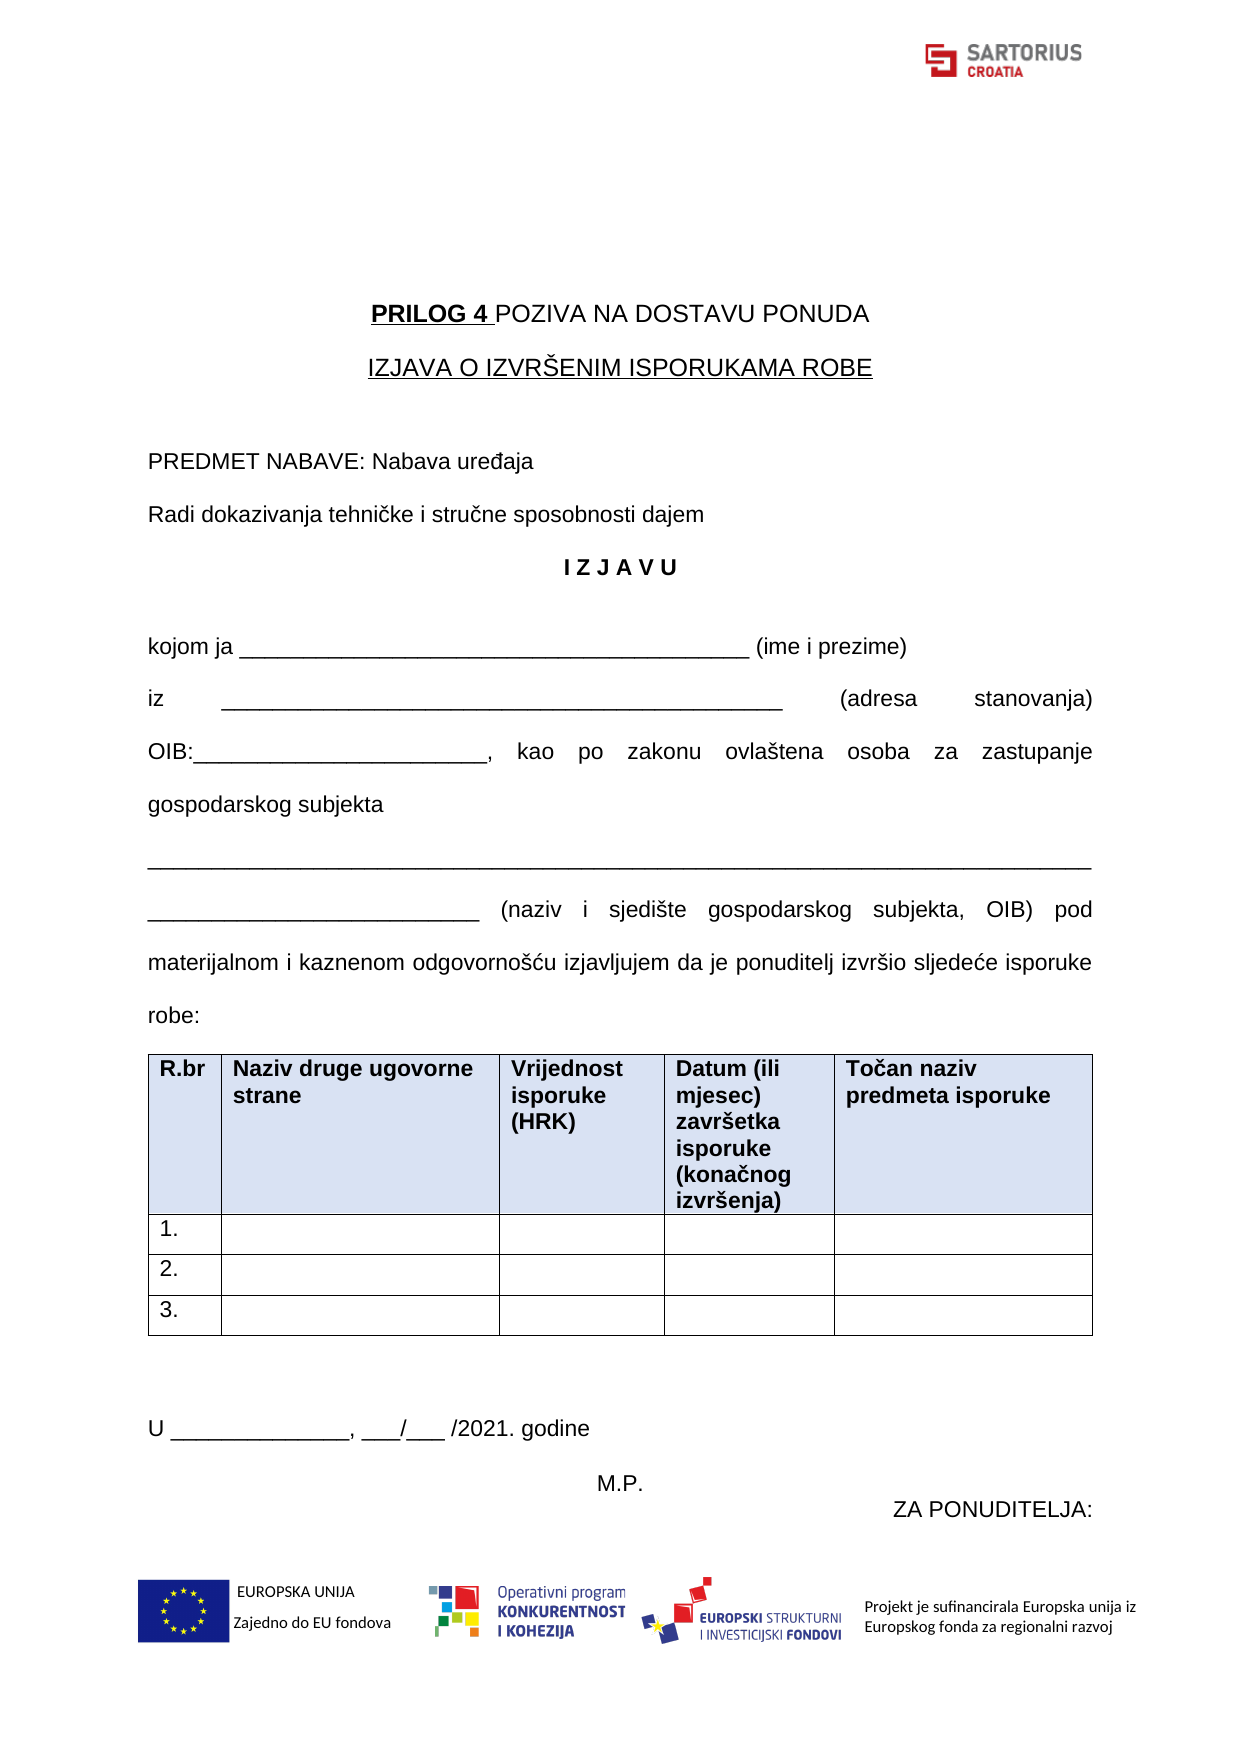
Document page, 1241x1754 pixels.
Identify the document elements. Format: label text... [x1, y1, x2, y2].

text iz ____________________________________________ (adresa stanovanja) OIB:_______________________, kao po zakonu ovlaštena osoba za zastupanje gospodarskog subjekta [148, 685, 1093, 817]
table_cell [665, 1255, 834, 1294]
text ____________________________________________________________________________________________________ (naziv i sjedište gospodarskog subjekta, OIB) pod materijalnom i kaznenom odgovornošću izjavljujem da je ponuditelj izvršio sljedeće isporuke robe: [148, 843, 1093, 1028]
table_cell [222, 1215, 499, 1254]
table_cell [500, 1255, 664, 1294]
table_cell [665, 1215, 834, 1254]
table_header Naziv druge ugovorne strane [222, 1055, 499, 1213]
table_header Točan naziv predmeta isporuke [835, 1055, 1092, 1213]
picture [925, 44, 1082, 77]
table_cell [222, 1255, 499, 1294]
table_cell [835, 1215, 1092, 1254]
text PRILOG 4 POZIVA NA DOSTAVU PONUDA [148, 299, 1093, 328]
text kojom ja ________________________________________ (ime i prezime) [148, 633, 1093, 659]
table_cell [500, 1215, 664, 1254]
table_header Vrijednost isporuke (HRK) [500, 1055, 664, 1213]
table_cell [500, 1296, 664, 1335]
table_cell [222, 1296, 499, 1335]
table_cell 1. [149, 1215, 221, 1254]
picture [428, 1586, 625, 1639]
text I Z J A V U [148, 554, 1093, 580]
picture [641, 1577, 841, 1644]
table_header R.br [149, 1055, 221, 1213]
table_header Datum (ili mjesec) završetka isporuke (konačnog izvršenja) [665, 1055, 834, 1213]
picture [136, 1579, 231, 1644]
text IZJAVA O IZVRŠENIM ISPORUKAMA ROBE [148, 353, 1093, 382]
text Radi dokazivanja tehničke i stručne sposobnosti dajem [148, 501, 1093, 527]
table_cell 3. [149, 1296, 221, 1335]
text M.P. [148, 1469, 1093, 1496]
text PREDMET NABAVE: Nabava uređaja [148, 448, 1093, 474]
text U ______________, ___/___ /2021. godine [148, 1415, 1093, 1442]
text ZA PONUDITELJA: [148, 1496, 1093, 1522]
table_cell 2. [149, 1255, 221, 1294]
table_cell [835, 1255, 1092, 1294]
table_cell [665, 1296, 834, 1335]
table_cell [835, 1296, 1092, 1335]
